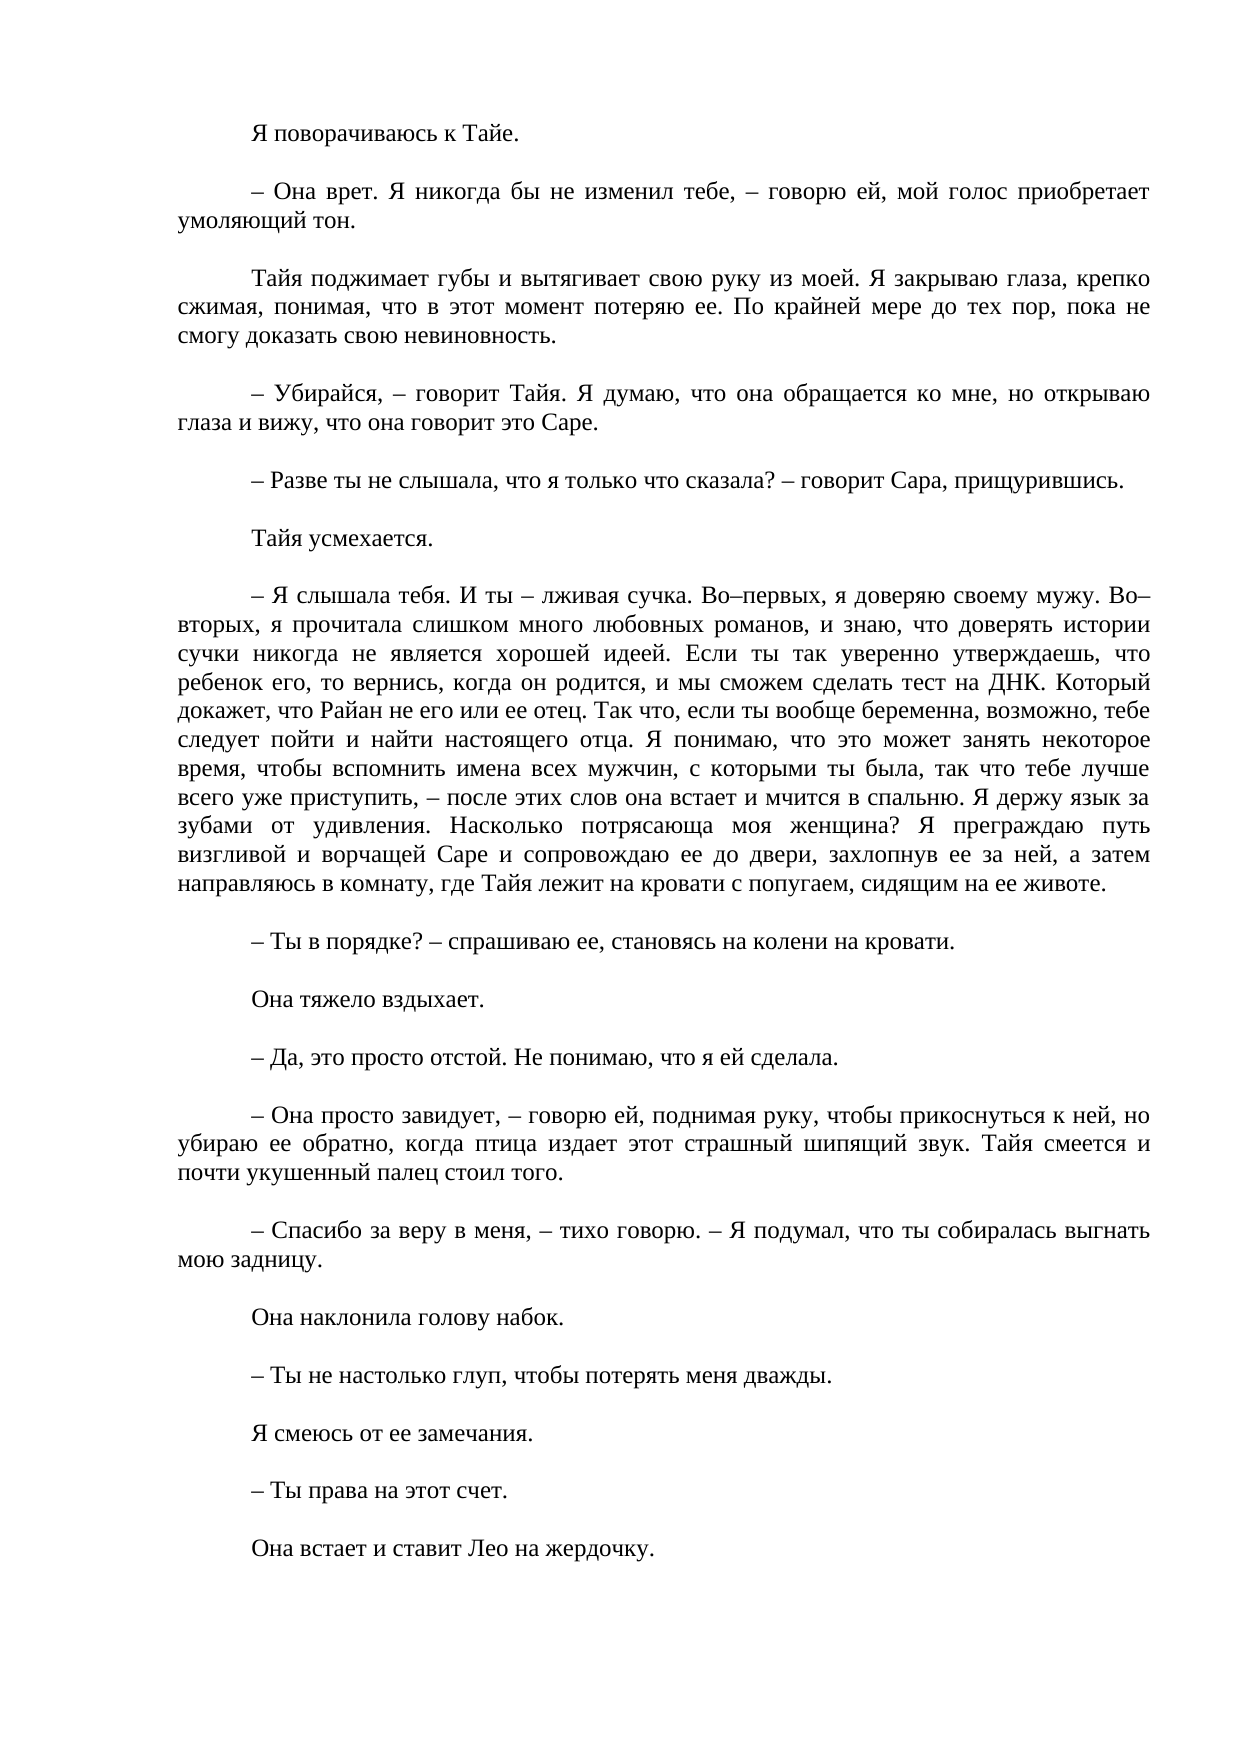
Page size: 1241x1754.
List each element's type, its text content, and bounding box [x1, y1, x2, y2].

text – Ты не настолько глуп, чтобы потерять меня дважды. [177, 1360, 1152, 1388]
text – Я слышала тебя. И ты – лживая сучка. Во–первых, я доверяю своему мужу. Во–вторых, я прочитала слишком много любовных романов, и знаю, что доверять истории сучки никогда не является хорошей идеей. Если ты так уверенно утверждаешь, что ребенок его, то вернись, когда он родится, и мы сможем сделать тест на ДНК. Который докажет, что Райан не его или ее отец. Так что, если ты вообще беременна, возможно, тебе следует пойти и найти настоящего отца. Я понимаю, что это может занять некоторое время, чтобы вспомнить имена всех мужчин, с которыми ты была, так что тебе лучше всего уже приступить, – после этих слов она встает и мчится в спальню. Я держу язык за зубами от удивления. Насколько потрясающа моя женщина? Я преграждаю путь визгливой и ворчащей Саре и сопровождаю ее до двери, захлопнув ее за ней, а затем направляюсь в комнату, где Тайя лежит на кровати с попугаем, сидящим на ее животе. [177, 581, 1152, 897]
text – Спасибо за веру в меня, – тихо говорю. – Я подумал, что ты собиралась выгнать мою задницу. [177, 1215, 1152, 1273]
text Она тяжело вздыхает. [177, 984, 1152, 1013]
text Тайя усмехается. [177, 523, 1152, 551]
text Тайя поджимает губы и вытягивает свою руку из моей. Я закрываю глаза, крепко сжимая, понимая, что в этот момент потеряю ее. По крайней мере до тех пор, пока не смогу доказать свою невиновность. [177, 263, 1152, 349]
text – Да, это просто отстой. Не понимаю, что я ей сделала. [177, 1042, 1152, 1071]
text – Ты в порядке? – спрашиваю ее, становясь на колени на кровати. [177, 926, 1152, 955]
text – Убирайся, – говорит Тайя. Я думаю, что она обращается ко мне, но открываю глаза и вижу, что она говорит это Саре. [177, 378, 1152, 436]
text Я поворачиваюсь к Тайе. [177, 118, 1152, 147]
text Она наклонила голову набок. [177, 1302, 1152, 1331]
text – Она просто завидует, – говорю ей, поднимая руку, чтобы прикоснуться к ней, но убираю ее обратно, когда птица издает этот страшный шипящий звук. Тайя смеется и почти укушенный палец стоил того. [177, 1100, 1152, 1186]
text – Разве ты не слышала, что я только что сказала? – говорит Сара, прищурившись. [177, 465, 1152, 493]
text Она встает и ставит Лео на жердочку. [177, 1533, 1152, 1562]
text Я смеюсь от ее замечания. [177, 1418, 1152, 1446]
text – Она врет. Я никогда бы не изменил тебе, – говорю ей, мой голос приобретает умоляющий тон. [177, 176, 1152, 233]
text – Ты права на этот счет. [177, 1476, 1152, 1504]
